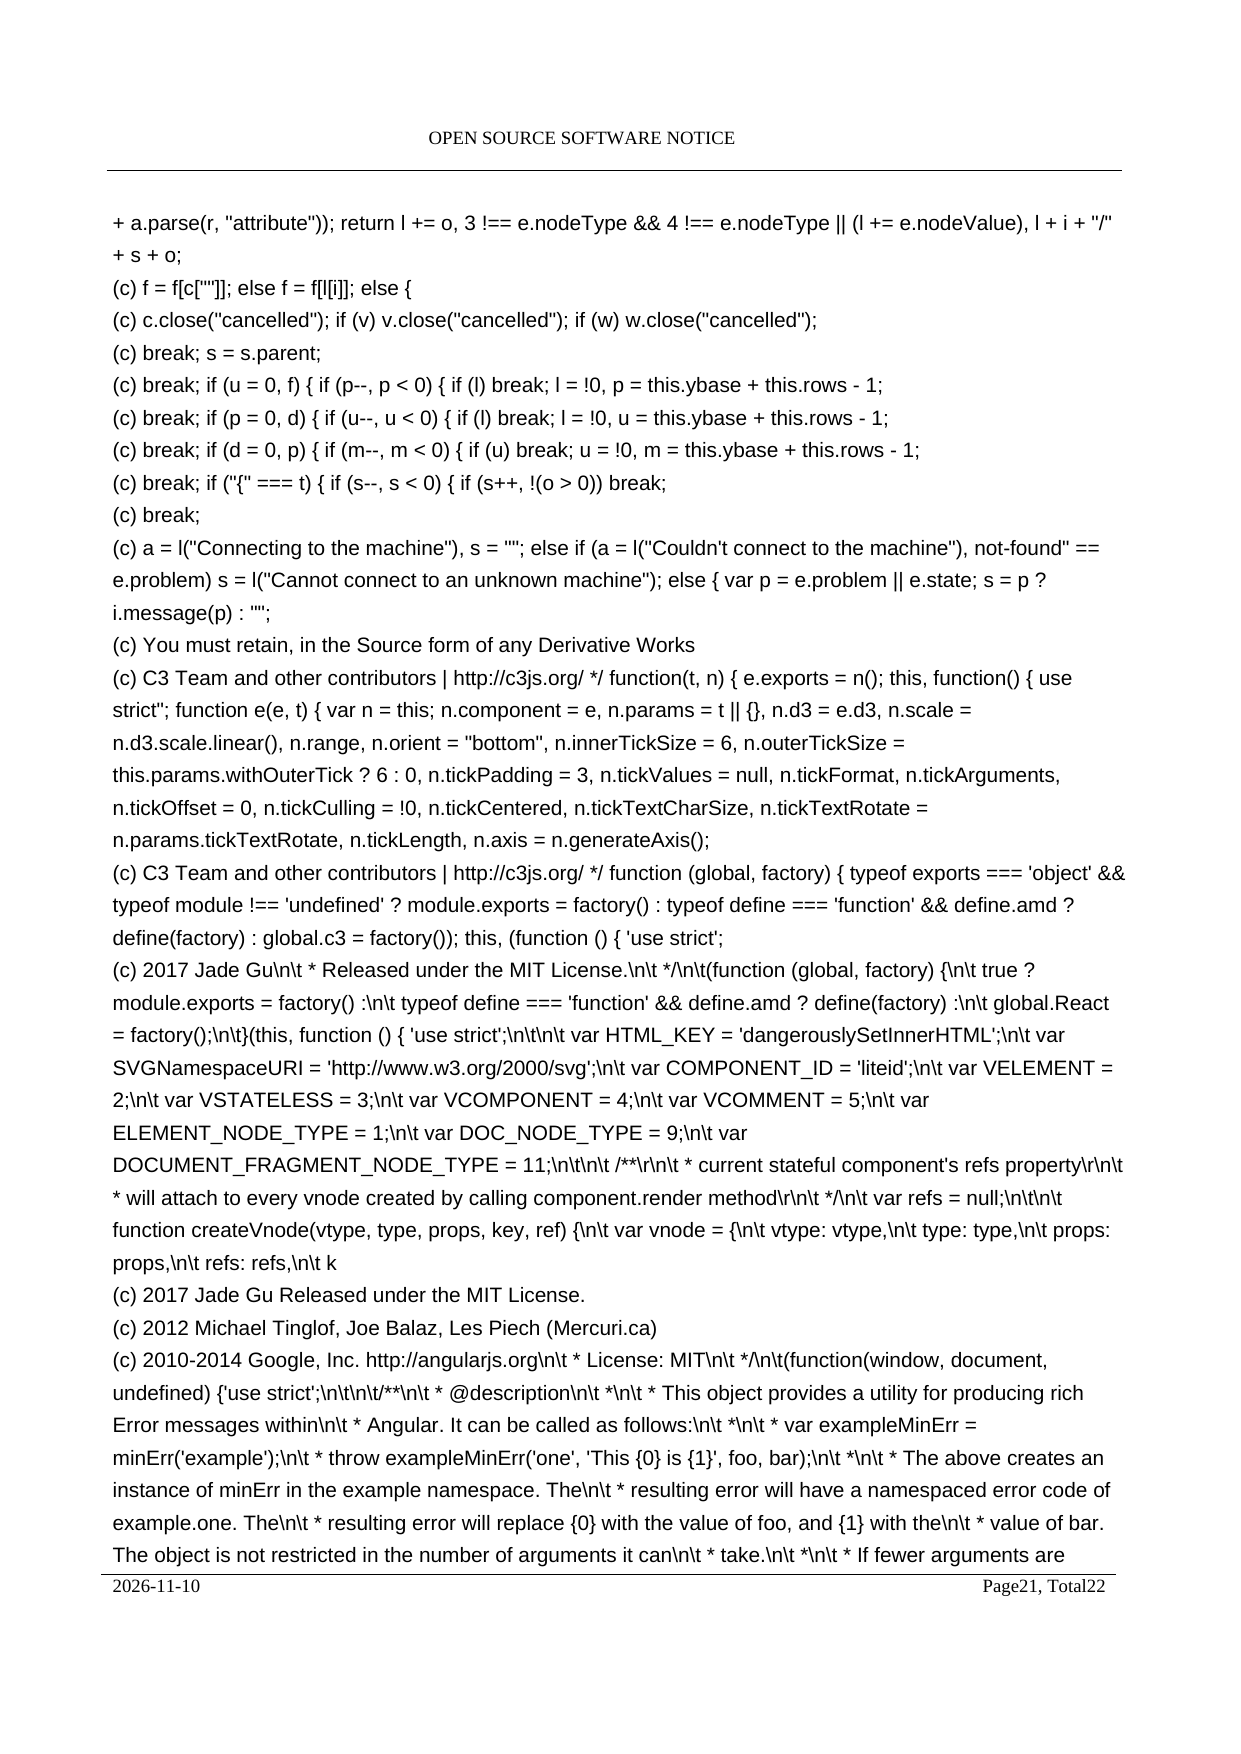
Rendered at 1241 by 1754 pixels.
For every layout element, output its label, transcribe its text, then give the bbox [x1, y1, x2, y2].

text (c) You must retain, in the Source form of any Derivative Works [112, 629, 1128, 661]
text (c) 2017 Jade Gu\n\t * Released under the MIT License.\n\t */\n\t(function (global, factory) {\n\t true ? module.exports = factory() :\n\t typeof define === 'function' && define.amd ? define(factory) :\n\t global.React = factory();\n\t}(this, function () { 'use strict';\n\t\n\t var HTML_KEY = 'dangerouslySetInnerHTML';\n\t var SVGNamespaceURI = 'http://www.w3.org/2000/svg';\n\t var COMPONENT_ID = 'liteid';\n\t var VELEMENT = 2;\n\t var VSTATELESS = 3;\n\t var VCOMPONENT = 4;\n\t var VCOMMENT = 5;\n\t var ELEMENT_NODE_TYPE = 1;\n\t var DOC_NODE_TYPE = 9;\n\t var DOCUMENT_FRAGMENT_NODE_TYPE = 11;\n\t\n\t /**\r\n\t * current stateful component's refs property\r\n\t * will attach to every vnode created by calling component.render method\r\n\t */\n\t var refs = null;\n\t\n\t function createVnode(vtype, type, props, key, ref) {\n\t var vnode = {\n\t vtype: vtype,\n\t type: type,\n\t props: props,\n\t refs: refs,\n\t k [112, 954, 1128, 1279]
text (c) 2012 Michael Tinglof, Joe Balaz, Les Piech (Mercuri.ca) [112, 1311, 1128, 1344]
text (c) break; if (d = 0, p) { if (m--, m < 0) { if (u) break; u = !0, m = this.ybase + this.rows - 1; [112, 434, 1128, 466]
text (c) break; [112, 499, 1128, 531]
text (c) break; if (u = 0, f) { if (p--, p < 0) { if (l) break; l = !0, p = this.ybase + this.rows - 1; [112, 369, 1128, 401]
text (c) break; if (p = 0, d) { if (u--, u < 0) { if (l) break; l = !0, u = this.ybase + this.rows - 1; [112, 401, 1128, 434]
text (c) break; s = s.parent; [112, 336, 1128, 369]
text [112, 206, 1128, 271]
text (c) f = f[c[""]]; else f = f[l[i]]; else { [112, 271, 1128, 304]
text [112, 1344, 1128, 1571]
text (c) C3 Team and other contributors | http://c3js.org/ */ function (global, factory) { typeof exports === 'object' && typeof module !== 'undefined' ? module.exports = factory() : typeof define === 'function' && define.amd ? define(factory) : global.c3 = factory()); this, (function () { 'use strict'; [112, 856, 1128, 954]
text (c) 2017 Jade Gu Released under the MIT License. [112, 1279, 1128, 1311]
text (c) break; if ("{" === t) { if (s--, s < 0) { if (s++, !(o > 0)) break; [112, 466, 1128, 499]
text (c) c.close("cancelled"); if (v) v.close("cancelled"); if (w) w.close("cancelled"); [112, 304, 1128, 336]
text (c) a = l("Connecting to the machine"), s = ""; else if (a = l("Couldn't connect to the machine"), not-found" == e.problem) s = l("Cannot connect to an unknown machine"); else { var p = e.problem || e.state; s = p ? i.message(p) : ""; [112, 531, 1128, 629]
text (c) C3 Team and other contributors | http://c3js.org/ */ function(t, n) { e.exports = n(); this, function() { use strict"; function e(e, t) { var n = this; n.component = e, n.params = t || {}, n.d3 = e.d3, n.scale = n.d3.scale.linear(), n.range, n.orient = "bottom", n.innerTickSize = 6, n.outerTickSize = this.params.withOuterTick ? 6 : 0, n.tickPadding = 3, n.tickValues = null, n.tickFormat, n.tickArguments, n.tickOffset = 0, n.tickCulling = !0, n.tickCentered, n.tickTextCharSize, n.tickTextRotate = n.params.tickTextRotate, n.tickLength, n.axis = n.generateAxis(); [112, 661, 1128, 856]
